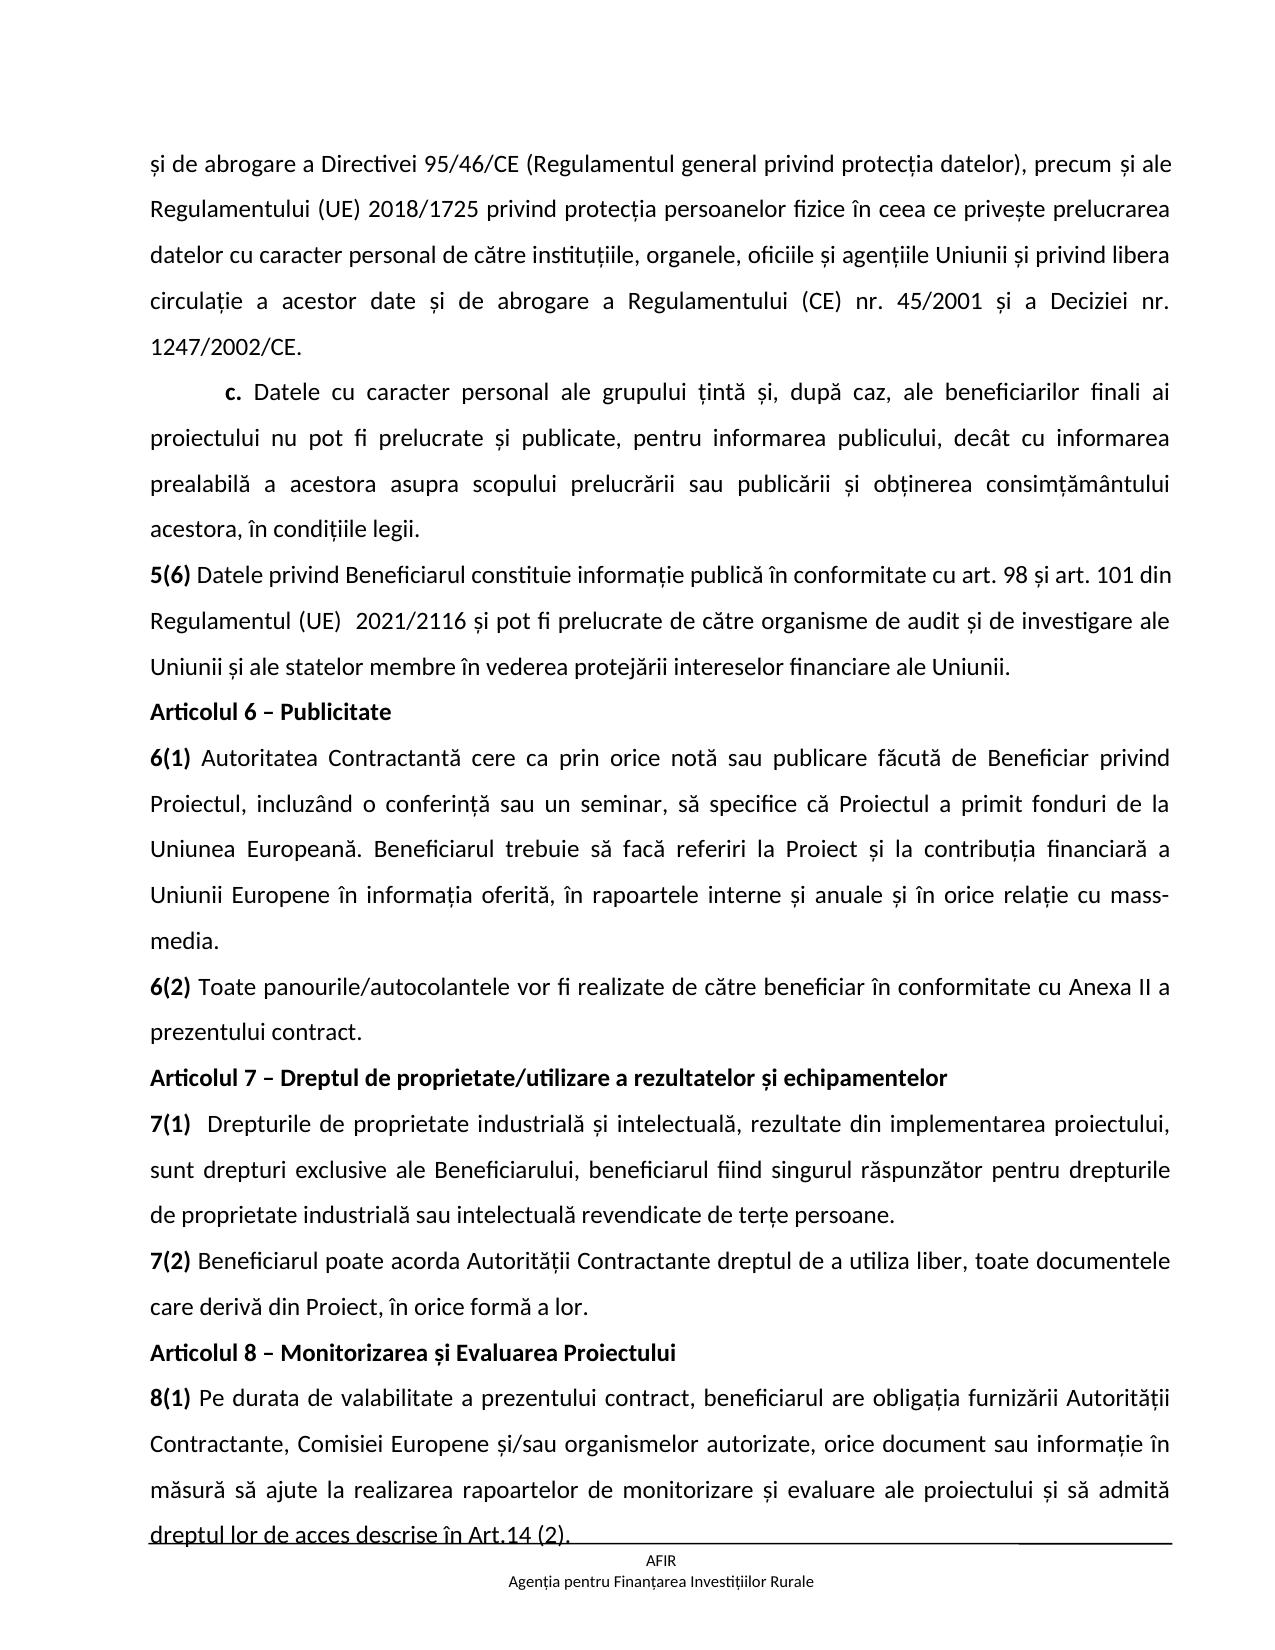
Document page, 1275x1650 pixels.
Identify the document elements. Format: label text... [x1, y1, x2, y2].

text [150, 148, 1172, 361]
text 8(1) Pe durata de valabilitate a prezentului contract, beneficiarul are obligaţia furnizării Autorităţii Contractante, Comisiei Europene şi/sau organismelor autorizate, orice document sau informaţie în măsură să ajute la realizarea rapoartelor de monitorizare şi evaluare ale proiectului şi să admită dreptul lor de acces descrise în Art.14 (2). [150, 1382, 1172, 1550]
text 7(2) Beneficiarul poate acorda Autorităţii Contractante dreptul de a utiliza liber, toate documentele care derivă din Proiect, în orice formă a lor. [150, 1245, 1172, 1321]
text c. Datele cu caracter personal ale grupului ţintă şi, după caz, ale beneficiarilor finali ai proiectului nu pot fi prelucrate şi publicate, pentru informarea publicului, decât cu informarea prealabilă a acestora asupra scopului prelucrării sau publicării şi obţinerea consimţământului acestora, în condiţiile legii. [150, 376, 1172, 544]
text 6(1) Autoritatea Contractantă cere ca prin orice notă sau publicare făcută de Beneficiar privind Proiectul, incluzând o conferinţă sau un seminar, să specifice că Proiectul a primit fonduri de la Uniunea Europeană. Beneficiarul trebuie să facă referiri la Proiect şi la contribuţia financiară a Uniunii Europene în informaţia oferită, în rapoartele interne şi anuale şi în orice relaţie cu mass-media. [150, 742, 1172, 956]
text Articolul 8 – Monitorizarea şi Evaluarea Proiectului [150, 1337, 1172, 1367]
text Articolul 6 – Publicitate [150, 696, 1172, 727]
text Articolul 7 – Dreptul de proprietate/utilizare a rezultatelor şi echipamentelor [150, 1062, 1172, 1093]
text 5(6) Datele privind Beneficiarul constituie informație publică în conformitate cu art. 98 și art. 101 din Regulamentul (UE) 2021/2116 şi pot fi prelucrate de către organisme de audit şi de investigare ale Uniunii şi ale statelor membre în vederea protejării intereselor financiare ale Uniunii. [150, 559, 1172, 681]
text 7(1) Drepturile de proprietate industrială şi intelectuală, rezultate din implementarea proiectului, sunt drepturi exclusive ale Beneficiarului, beneficiarul fiind singurul răspunzător pentru drepturile de proprietate industrială sau intelectuală revendicate de terţe persoane. [150, 1108, 1172, 1230]
text 6(2) Toate panourile/autocolantele vor fi realizate de către beneficiar în conformitate cu Anexa II a prezentului contract. [150, 971, 1172, 1047]
